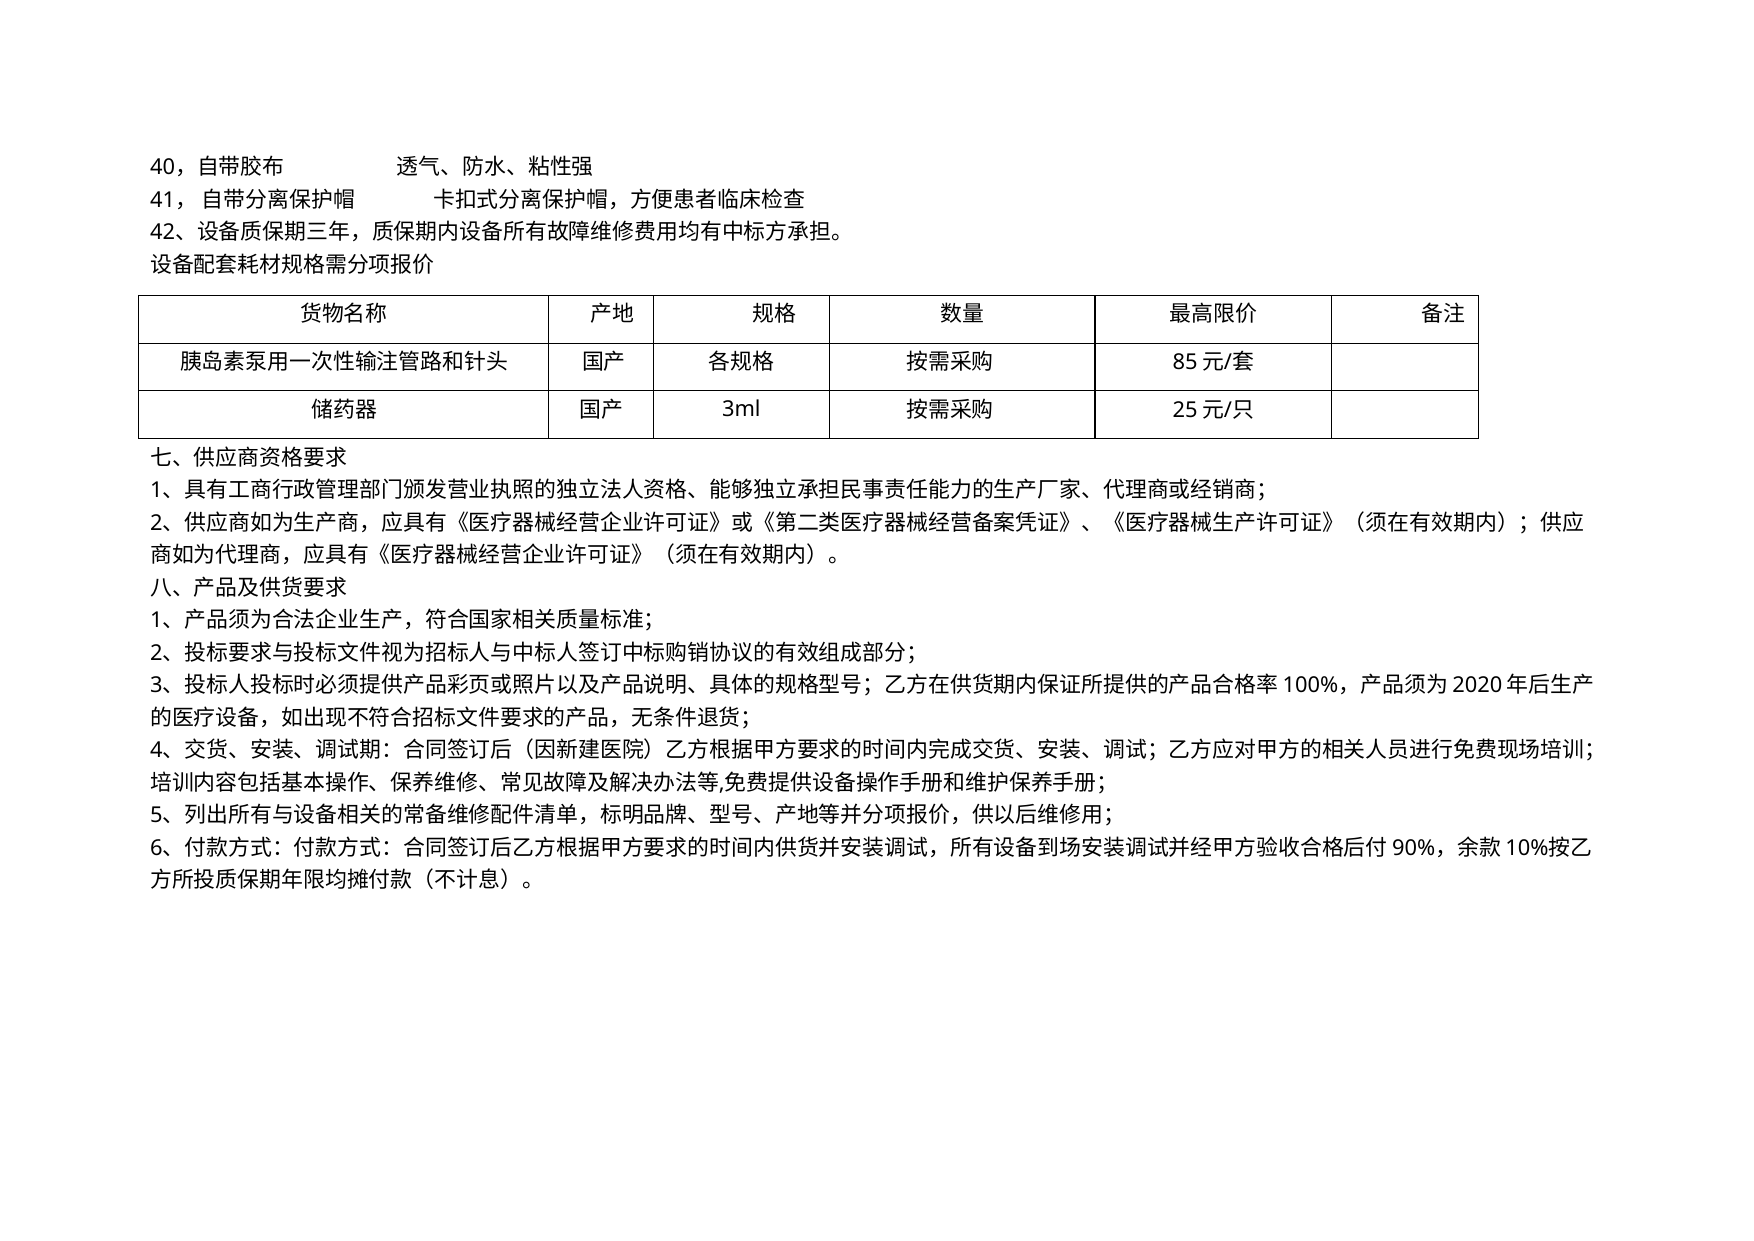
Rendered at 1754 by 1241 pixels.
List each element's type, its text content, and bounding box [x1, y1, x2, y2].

text 设备配套耗材规格需分项报价 [150, 246, 1604, 279]
table_header 最高限价 [1096, 296, 1331, 342]
table_cell 按需采购 [830, 391, 1094, 438]
table_cell 胰岛素泵用一次性输注管路和针头 [139, 344, 548, 390]
text 6、付款方式：付款方式：合同签订后乙方根据甲方要求的时间内供货并安装调试，所有设备到场安装调试并经甲方验收合格后付90%，余款10%按乙方所投质保期年限均摊付款（不计息）。 [150, 829, 1604, 894]
table_header 产地 [549, 296, 653, 342]
table_header 备注 [1332, 296, 1478, 342]
table_header 数量 [830, 296, 1094, 342]
table_cell 国产 [549, 391, 653, 438]
text 1、产品须为合法企业生产，符合国家相关质量标准； [150, 602, 1604, 634]
table_cell 25元/只 [1096, 391, 1331, 438]
text 5、列出所有与设备相关的常备维修配件清单，标明品牌、型号、产地等并分项报价，供以后维修用； [150, 797, 1604, 829]
text 41， 自带分离保护帽 卡扣式分离保护帽，方便患者临床检查 [150, 181, 1604, 214]
table_cell 储药器 [139, 391, 548, 438]
table_header 货物名称 [139, 296, 548, 342]
text 4、交货、安装、调试期：合同签订后（因新建医院）乙方根据甲方要求的时间内完成交货、安装、调试；乙方应对甲方的相关人员进行免费现场培训；培训内容包括基本操作、保养维修、常见故障及解决办法等,免费提供设备操作手册和维护保养手册； [150, 732, 1604, 797]
text 3、投标人投标时必须提供产品彩页或照片以及产品说明、具体的规格型号；乙方在供货期内保证所提供的产品合格率100%，产品须为2020年后生产的医疗设备，如出现不符合招标文件要求的产品，无条件退货； [150, 667, 1604, 732]
table_cell 各规格 [654, 344, 829, 390]
table_header 规格 [654, 296, 829, 342]
table_cell 3ml [654, 391, 829, 438]
text 2、投标要求与投标文件视为招标人与中标人签订中标购销协议的有效组成部分； [150, 634, 1604, 667]
table_cell 国产 [549, 344, 653, 390]
text 八、产品及供货要求 [150, 569, 1604, 602]
text 七、供应商资格要求 [150, 439, 1604, 472]
text 42、设备质保期三年，质保期内设备所有故障维修费用均有中标方承担。 [150, 214, 1604, 246]
table_cell 按需采购 [830, 344, 1094, 390]
text 2、供应商如为生产商，应具有《医疗器械经营企业许可证》或《第二类医疗器械经营备案凭证》、《医疗器械生产许可证》（须在有效期内）；供应商如为代理商，应具有《医疗器械经营企业许可证》（须在有效期内）。 [150, 504, 1604, 569]
text 40，自带胶布 透气、防水、粘性强 [150, 149, 1604, 181]
table_cell [1332, 344, 1478, 390]
table_cell 85元/套 [1096, 344, 1331, 390]
text 1、具有工商行政管理部门颁发营业执照的独立法人资格、能够独立承担民事责任能力的生产厂家、代理商或经销商； [150, 472, 1604, 504]
table_cell [1332, 391, 1478, 438]
